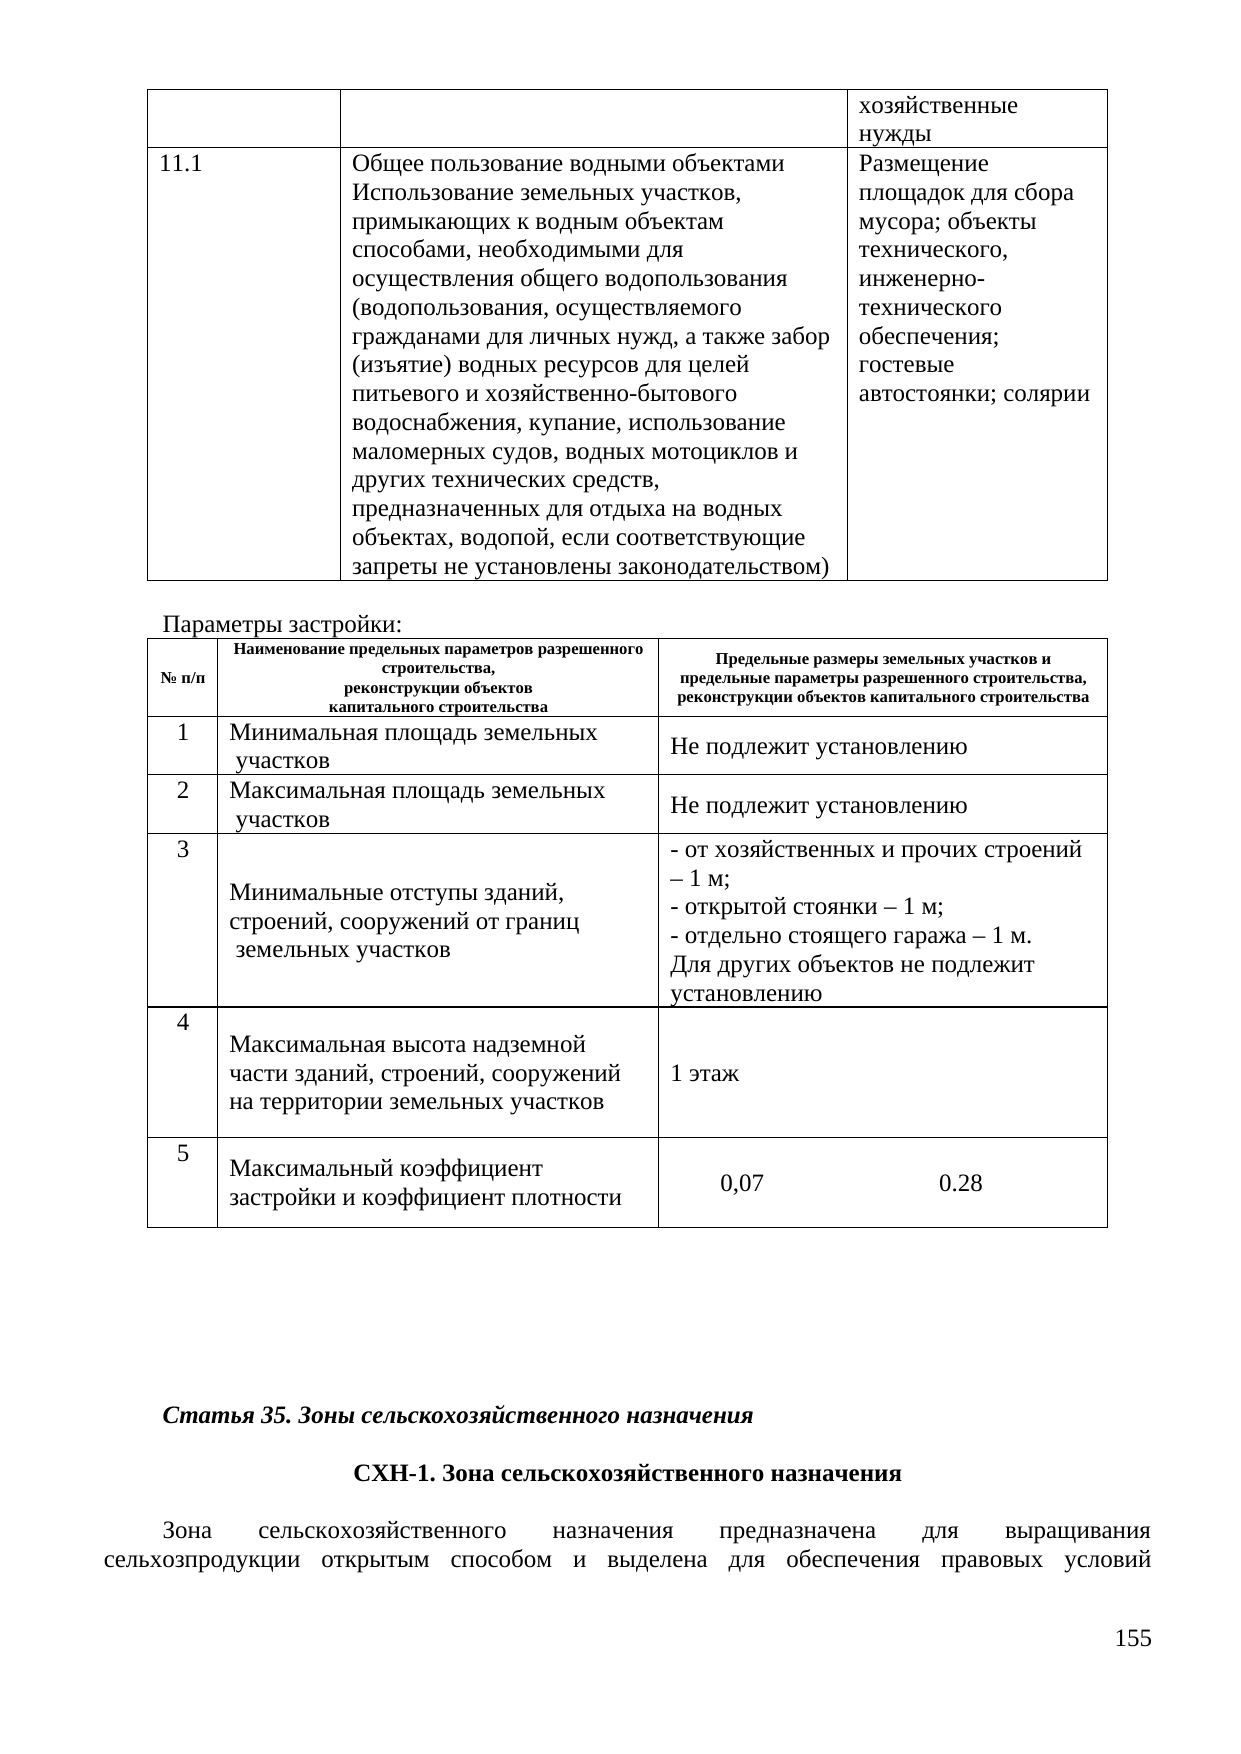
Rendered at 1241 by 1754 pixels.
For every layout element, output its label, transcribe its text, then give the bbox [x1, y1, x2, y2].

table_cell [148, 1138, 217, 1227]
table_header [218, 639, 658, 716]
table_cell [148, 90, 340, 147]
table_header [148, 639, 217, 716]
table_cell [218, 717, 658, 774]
text СХН-1. Зона сельскохозяйственного назначения [103, 1458, 1152, 1487]
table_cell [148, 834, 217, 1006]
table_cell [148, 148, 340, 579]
text Статья 35. Зоны сельскохозяйственного назначения [103, 1400, 1152, 1429]
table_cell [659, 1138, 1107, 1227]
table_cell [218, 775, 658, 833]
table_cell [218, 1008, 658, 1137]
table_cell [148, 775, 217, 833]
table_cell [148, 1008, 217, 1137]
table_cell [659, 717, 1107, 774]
text Параметры застройки: [103, 609, 1152, 638]
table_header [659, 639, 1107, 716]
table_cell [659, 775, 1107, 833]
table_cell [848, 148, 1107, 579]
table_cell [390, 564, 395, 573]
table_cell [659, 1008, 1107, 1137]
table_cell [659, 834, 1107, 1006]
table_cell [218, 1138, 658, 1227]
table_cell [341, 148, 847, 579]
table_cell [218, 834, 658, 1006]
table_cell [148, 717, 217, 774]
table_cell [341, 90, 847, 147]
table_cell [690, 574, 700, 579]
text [103, 1515, 1152, 1573]
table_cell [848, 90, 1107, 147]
